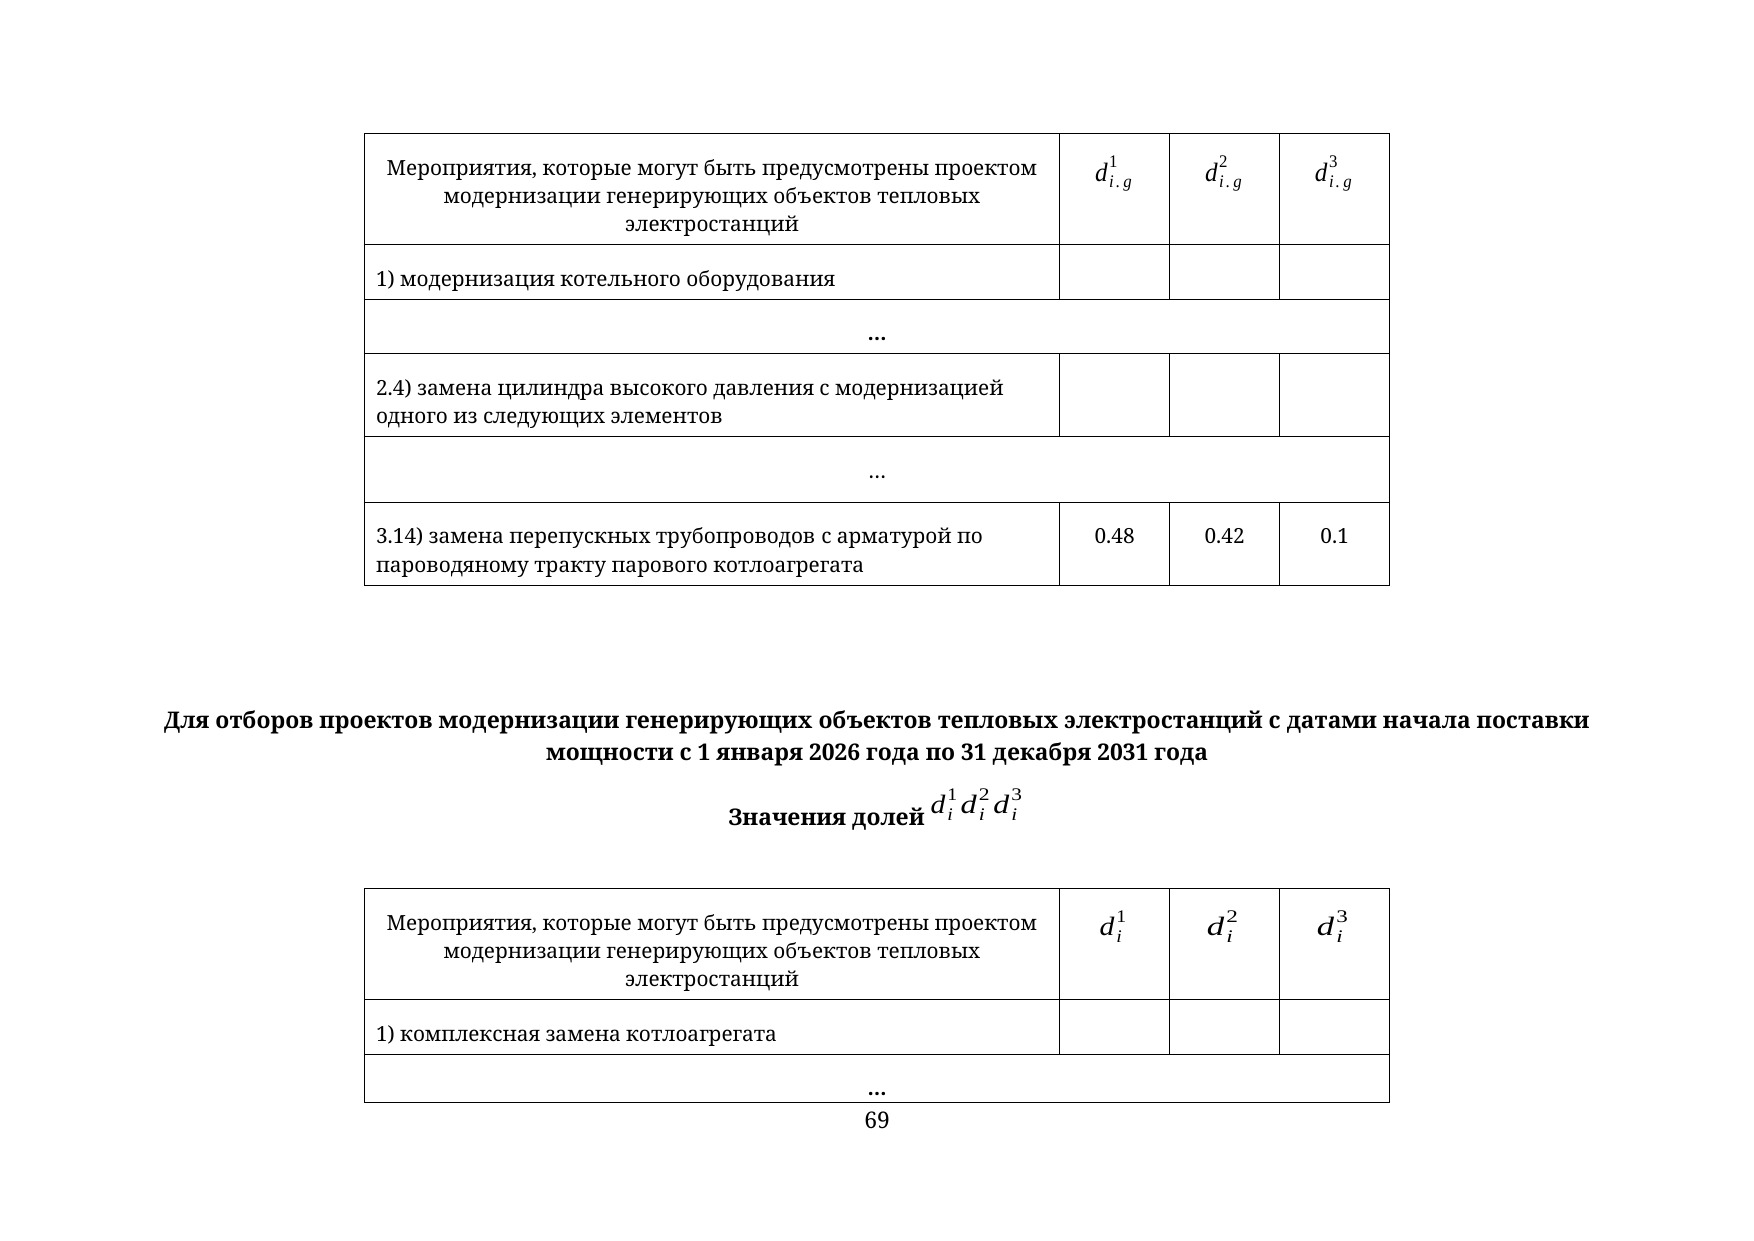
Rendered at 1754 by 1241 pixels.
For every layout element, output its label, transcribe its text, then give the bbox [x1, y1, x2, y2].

table_cell … [365, 1055, 1389, 1102]
table_header [1060, 889, 1169, 999]
table_header [1170, 889, 1279, 999]
text Для отборов проектов модернизации генерирующих объектов тепловых электростанций с датами начала поставки мощности с 1 января 2026 года по 31 декабря 2031 года [118, 704, 1636, 767]
table_cell [1280, 245, 1389, 299]
table_header Мероприятия, которые могут быть предусмотрены проектом модернизации генерирующих объектов тепловых электростанций [365, 134, 1059, 244]
table_header Мероприятия, которые могут быть предусмотрены проектом модернизации генерирующих объектов тепловых электростанций [365, 889, 1059, 999]
table_cell [1280, 1000, 1389, 1054]
table_cell 3.14) замена перепускных трубопроводов c арматурой по пароводяному тракту парового котлоагрегата [365, 503, 1059, 585]
table_cell 1) комплексная замена котлоагрегата [365, 1000, 1059, 1054]
table_cell [1170, 245, 1279, 299]
table_header [1170, 134, 1279, 244]
table_cell … [365, 437, 1389, 502]
table_header [1060, 134, 1169, 244]
table_header [1280, 134, 1389, 244]
table_cell [1060, 1000, 1169, 1054]
table_cell [1280, 354, 1389, 436]
table_cell [1170, 354, 1279, 436]
table_cell 0.42 [1170, 503, 1279, 585]
table_cell … [365, 300, 1389, 353]
table_cell 0.48 [1060, 503, 1169, 585]
table_cell 0.1 [1280, 503, 1389, 585]
text Значения долей [118, 786, 1636, 832]
table_header [1280, 889, 1389, 999]
table_cell [1170, 1000, 1279, 1054]
table_cell [1060, 354, 1169, 436]
table_cell [1060, 245, 1169, 299]
table_cell 1) модернизация котельного оборудования [365, 245, 1059, 299]
table_cell 2.4) замена цилиндра высокого давления с модернизацией одного из следующих элементов [365, 354, 1059, 436]
